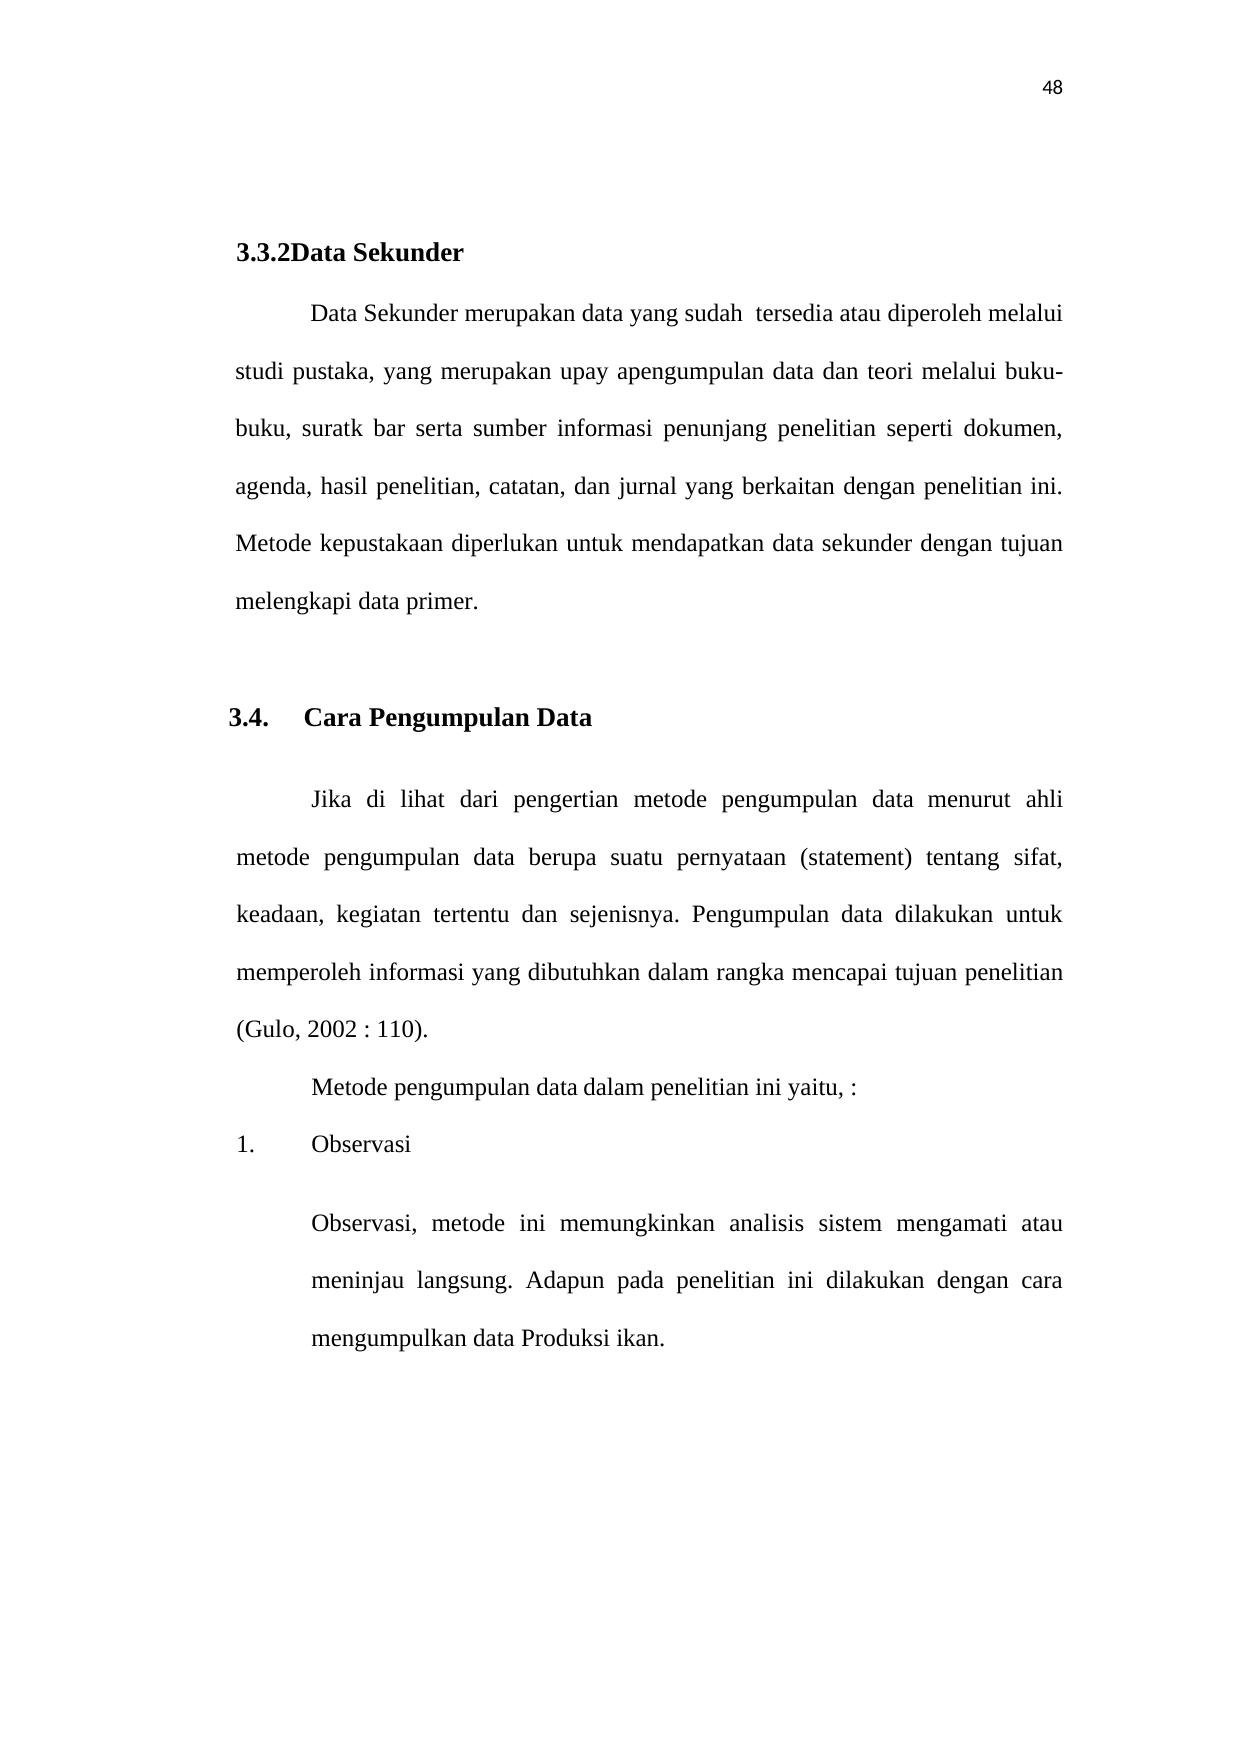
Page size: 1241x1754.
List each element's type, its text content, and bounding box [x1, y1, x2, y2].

list Observasi [236, 1129, 1063, 1158]
list Metode pengumpulan data dalam penelitian ini yaitu, : [236, 1072, 1063, 1100]
text Observasi, metode ini memungkinkan analisis sistem mengamati atau meninjau langsung. Adapun pada penelitian ini dilakukan dengan cara mengumpulkan data Produksi ikan. [311, 1208, 1063, 1352]
list Jika di lihat dari pengertian metode pengumpulan data menurut ahli metode pengumpulan data berupa suatu pernyataan (statement) tentang sifat, keadaan, kegiatan tertentu dan sejenisnya. Pengumpulan data dilakukan untuk memperoleh informasi yang dibutuhkan dalam rangka mencapai tujuan penelitian (Gulo, 2002 : 110). [236, 784, 1063, 1043]
list Data Sekunder merupakan data yang sudah tersedia atau diperoleh melalui studi pustaka, yang merupakan upay apengumpulan data dan teori melalui buku-buku, suratk bar serta sumber informasi penunjang penelitian seperti dokumen, agenda, hasil penelitian, catatan, dan jurnal yang berkaitan dengan penelitian ini. Metode kepustakaan diperlukan untuk mendapatkan data sekunder dengan tujuan melengkapi data primer. [235, 298, 1063, 615]
list 3.3.2Data Sekunder [236, 236, 1063, 267]
text Cara Pengumpulan Data [228, 701, 1063, 732]
